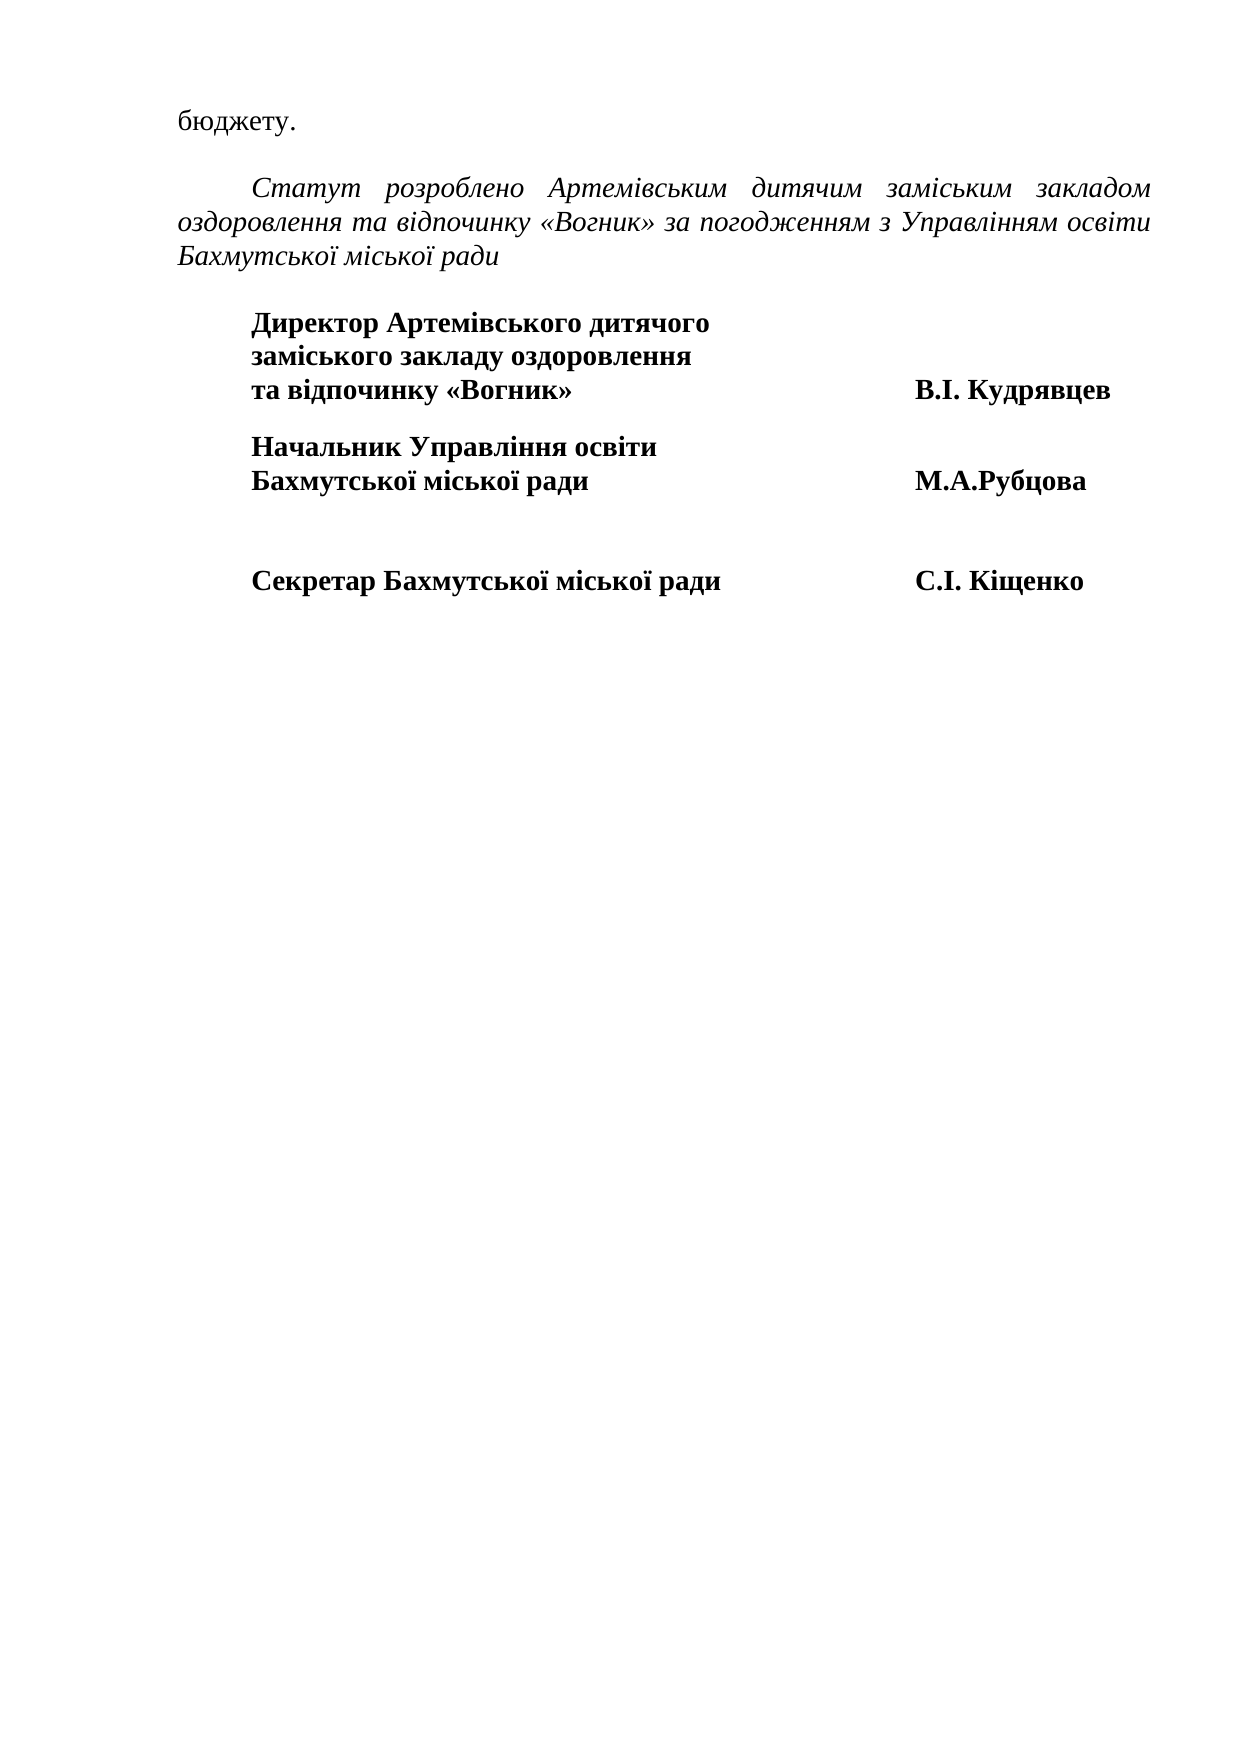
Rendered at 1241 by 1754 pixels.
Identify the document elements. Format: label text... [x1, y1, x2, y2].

text заміського закладу оздоровлення [177, 338, 1152, 372]
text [177, 103, 1152, 137]
text Бахмутської міської ради М.А.Рубцова [177, 463, 1152, 496]
text Директор Артемівського дитячого [177, 305, 1152, 338]
text Статут розроблено Артемівським дитячим заміським закладом оздоровлення та відпочинку «Вогник» за погодженням з Управлінням освіти Бахмутської міської ради [177, 171, 1152, 271]
text та відпочинку «Вогник» В.І. Кудрявцев [177, 372, 1152, 405]
text Секретар Бахмутської міської ради С.І. Кіщенко [177, 563, 1152, 597]
text Начальник Управління освіти [177, 429, 1152, 463]
